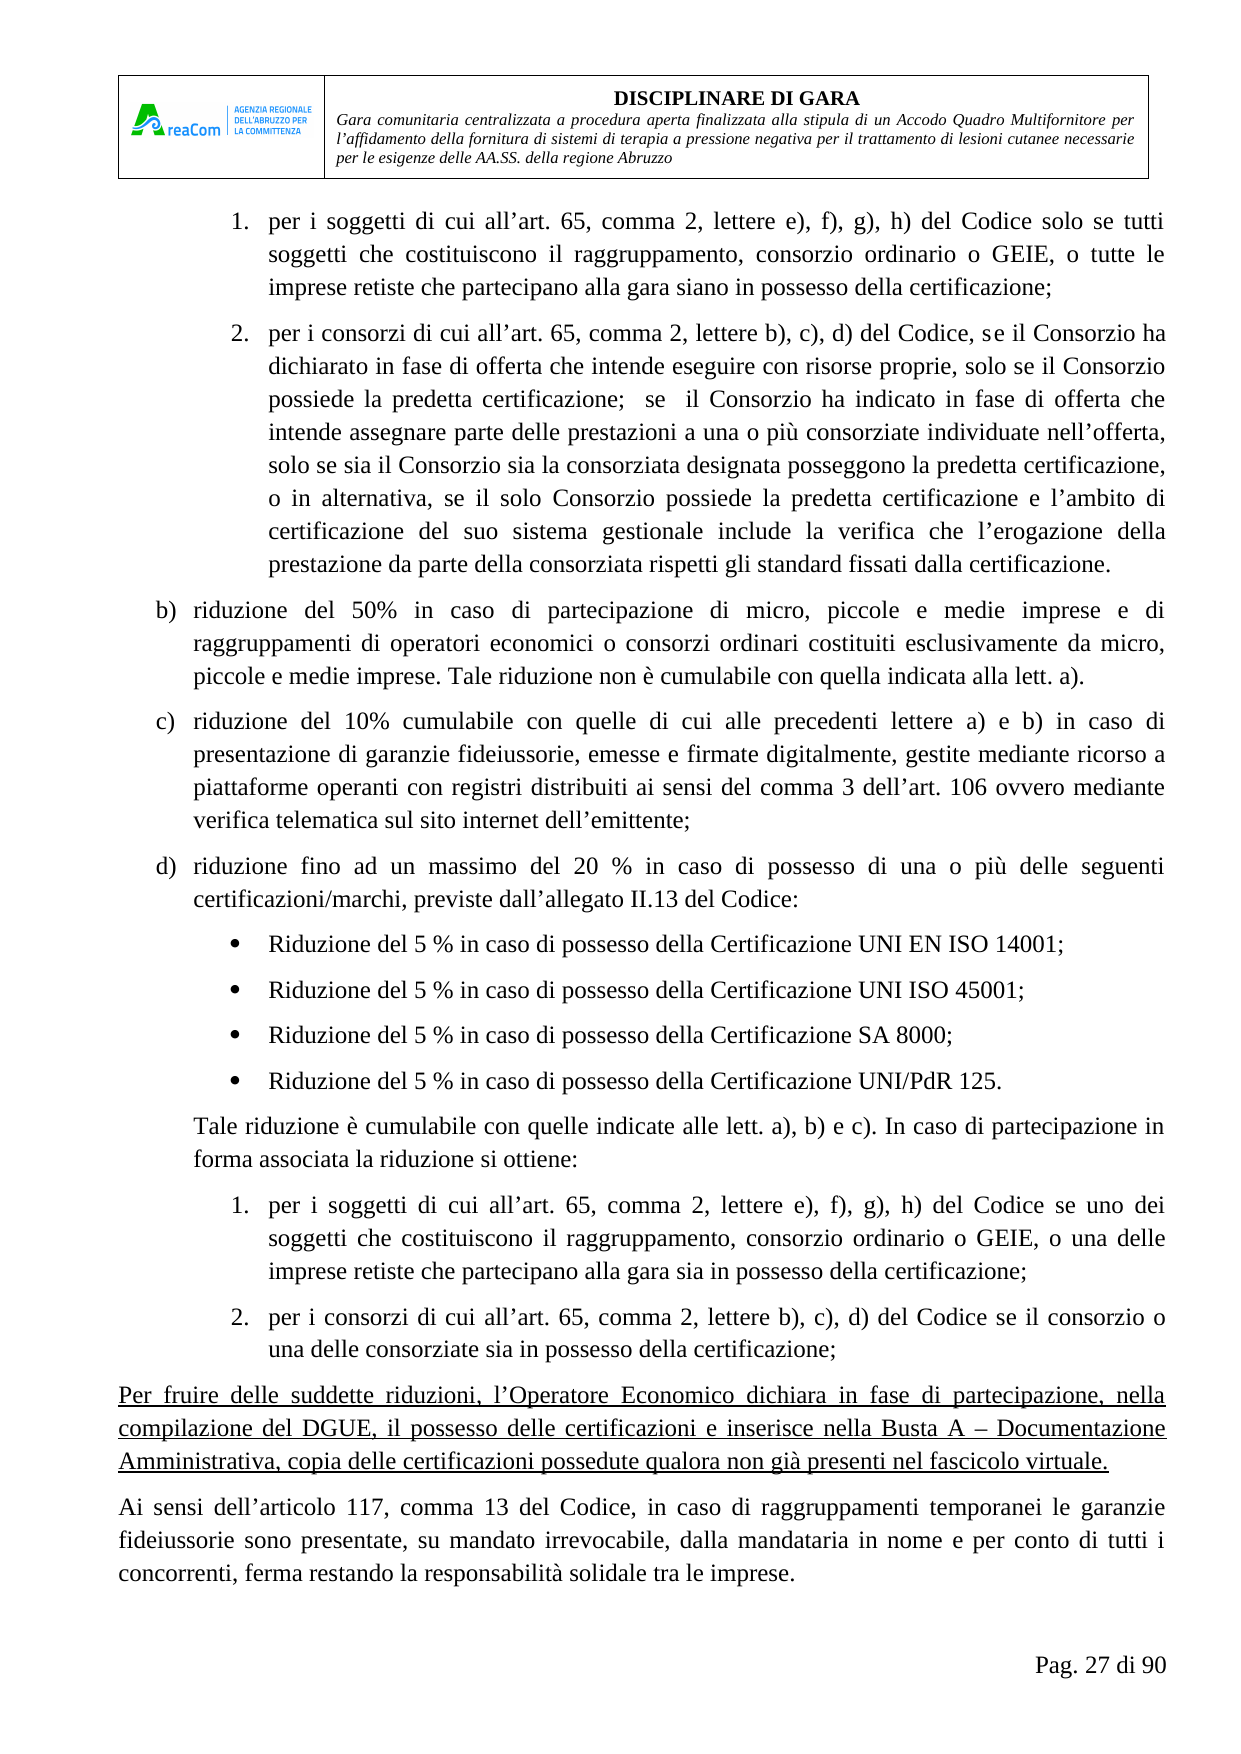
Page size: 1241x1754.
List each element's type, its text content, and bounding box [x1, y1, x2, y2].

list Riduzione del 5 % in caso di possesso della Certificazione UNI/PdR 125. [231, 1066, 1167, 1095]
list per i consorzi di cui all’art. 65, comma 2, lettere b), c), d) del Codice, se il Consorzio ha dichiarato in fase di offerta che intende eseguire con risorse proprie, solo se il Consorzio possiede la predetta certificazione; se il Consorzio ha indicato in fase di offerta che intende assegnare parte delle prestazioni a una o più consorziate individuate nell’offerta, solo se sia il Consorzio sia la consorziata designata posseggono la predetta certificazione, o in alternativa, se il solo Consorzio possiede la predetta certificazione e l’ambito di certificazione del suo sistema gestionale include la verifica che l’erogazione della prestazione da parte della consorziata rispetti gli standard fissati dalla certificazione. [231, 318, 1167, 578]
list Riduzione del 5 % in caso di possesso della Certificazione SA 8000; [231, 1020, 1167, 1049]
list riduzione fino ad un massimo del 20 % in caso di possesso di una o più delle seguenti certificazioni/marchi, previste dall’allegato II.13 del Codice: [156, 851, 1167, 913]
list riduzione del 10% cumulabile con quelle di cui alle precedenti lettere a) e b) in caso di presentazione di garanzie fideiussorie, emesse e firmate digitalmente, gestite mediante ricorso a piattaforme operanti con registri distribuiti ai sensi del comma 3 dell’art. 106 ovvero mediante verifica telematica sul sito internet dell’emittente; [156, 706, 1167, 834]
list per i soggetti di cui all’art. 65, comma 2, lettere e), f), g), h) del Codice se uno dei soggetti che costituiscono il raggruppamento, consorzio ordinario o GEIE, o una delle imprese retiste che partecipano alla gara sia in possesso della certificazione; [231, 1190, 1167, 1285]
list Riduzione del 5 % in caso di possesso della Certificazione UNI EN ISO 14001; [231, 929, 1167, 958]
list per i consorzi di cui all’art. 65, comma 2, lettere b), c), d) del Codice se il consorzio o una delle consorziate sia in possesso della certificazione; [231, 1302, 1167, 1363]
text Ai sensi dell’articolo 117, comma 13 del Codice, in caso di raggruppamenti temporanei le garanzie fideiussorie sono presentate, su mandato irrevocabile, dalla mandataria in nome e per conto di tutti i concorrenti, ferma restando la responsabilità solidale tra le imprese. [118, 1492, 1167, 1586]
list riduzione del 50% in caso di partecipazione di micro, piccole e medie imprese e di raggruppamenti di operatori economici o consorzi ordinari costituiti esclusivamente da micro, piccole e medie imprese. Tale riduzione non è cumulabile con quella indicata alla lett. a). [156, 595, 1167, 689]
list Tale riduzione è cumulabile con quelle indicate alle lett. a), b) e c). In caso di partecipazione in forma associata la riduzione si ottiene: [193, 1111, 1167, 1173]
list Riduzione del 5 % in caso di possesso della Certificazione UNI ISO 45001; [231, 975, 1167, 1004]
list per i soggetti di cui all’art. 65, comma 2, lettere e), f), g), h) del Codice solo se tutti soggetti che costituiscono il raggruppamento, consorzio ordinario o GEIE, o tutte le imprese retiste che partecipano alla gara siano in possesso della certificazione; [231, 206, 1167, 301]
picture [129, 102, 314, 138]
text Per fruire delle suddette riduzioni, l’Operatore Economico dichiara in fase di partecipazione, nella compilazione del DGUE, il possesso delle certificazioni e inserisce nella Busta A – Documentazione Amministrativa, copia delle certificazioni possedute qualora non già presenti nel fascicolo virtuale. [118, 1439, 1167, 1475]
text Per fruire delle suddette riduzioni, l’Operatore Economico dichiara in fase di partecipazione, nella compilazione del DGUE, il possesso delle certificazioni e inserisce nella Busta A – Documentazione Amministrativa, copia delle certificazioni possedute qualora non già presenti nel fascicolo virtuale. [118, 1380, 1167, 1438]
